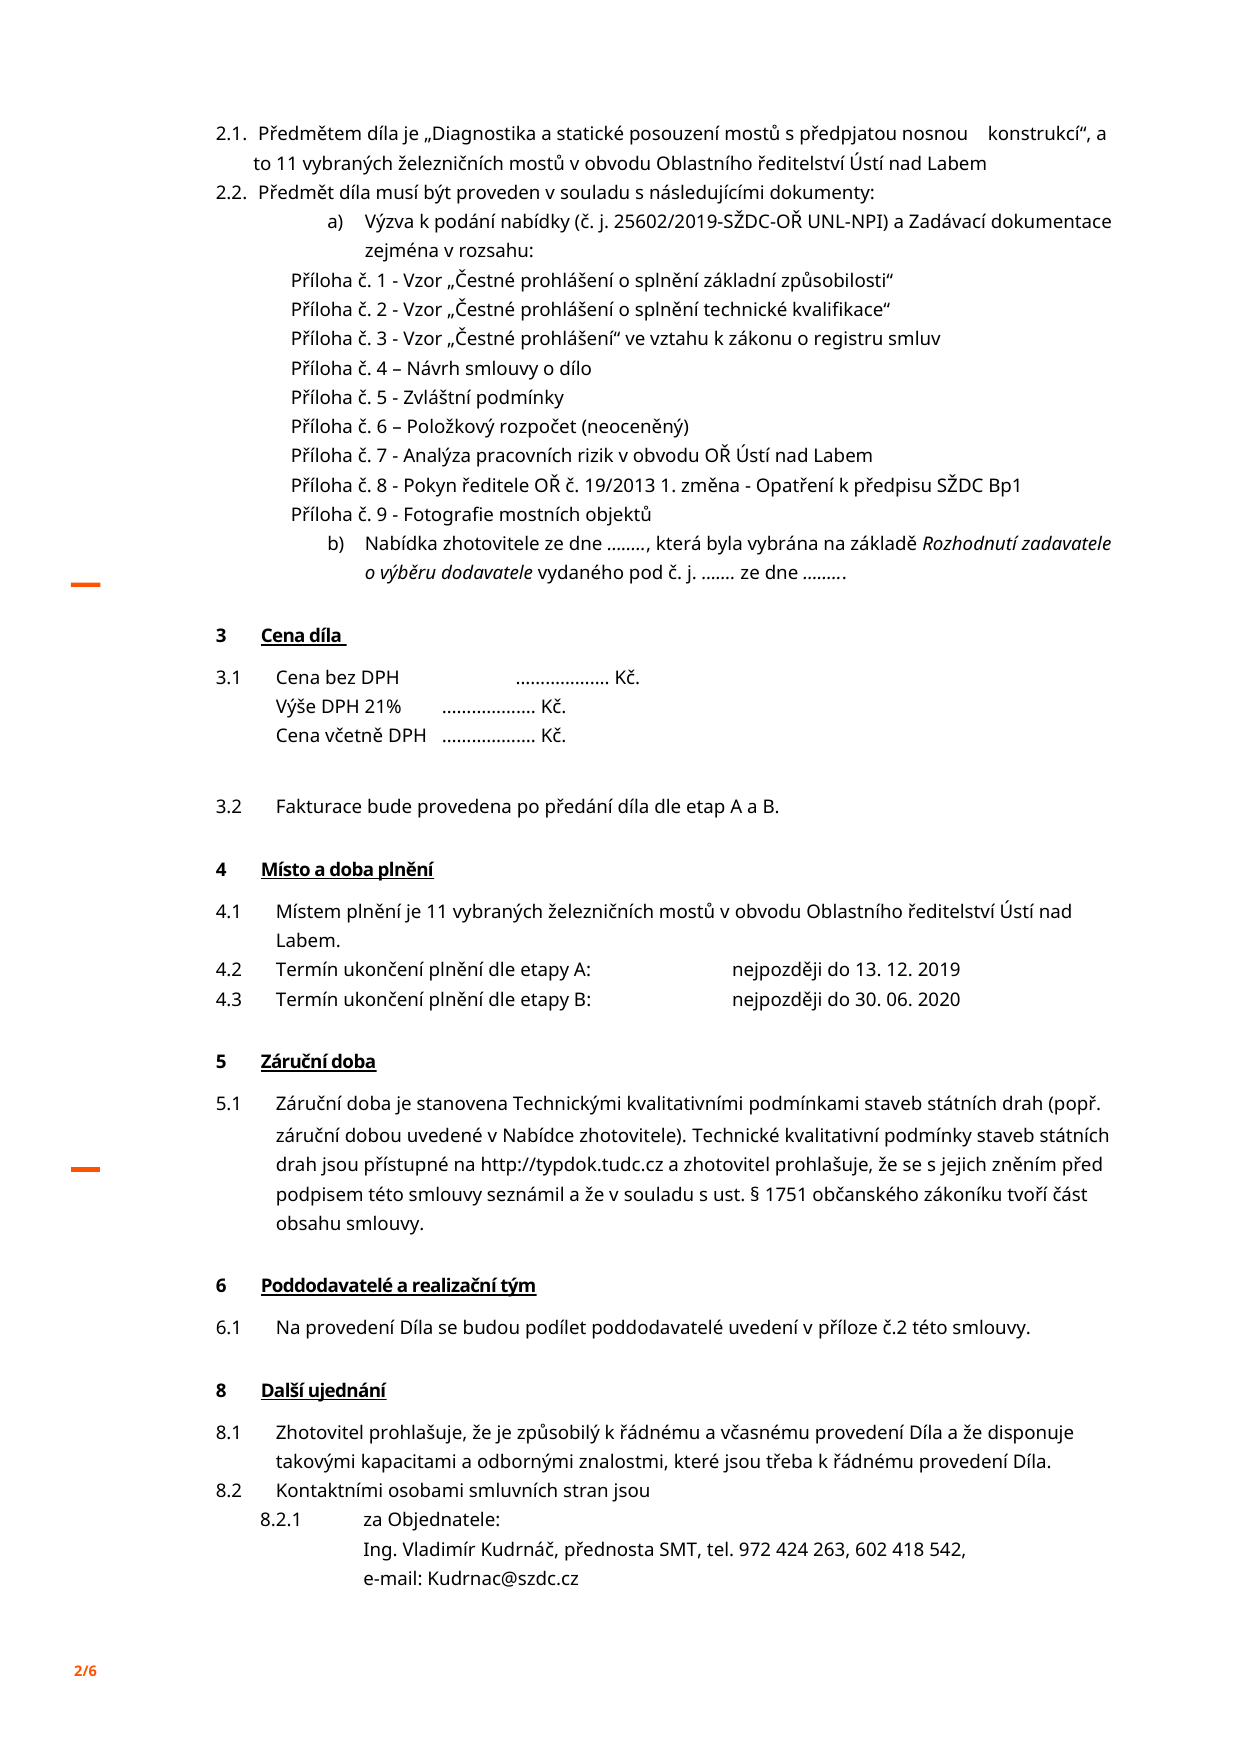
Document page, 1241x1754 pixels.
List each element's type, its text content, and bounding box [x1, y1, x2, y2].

list Příloha č. 1 - Vzor „Čestné prohlášení o splnění základní způsobilosti“ [291, 267, 1122, 292]
subtitle Cena díla [216, 622, 1122, 648]
list Příloha č. 5 - Zvláštní podmínky [291, 384, 1122, 409]
subtitle Místo a doba plnění [216, 856, 1122, 882]
list Příloha č. 4 – Návrh smlouvy o dílo [291, 355, 1122, 380]
text e-mail: Kudrnac@szdc.cz [363, 1565, 1122, 1591]
list Výzva k podání nabídky (č. j. 25602/2019-SŽDC-OŘ UNL-NPI) a Zadávací dokumentace zejména v rozsahu: [327, 208, 1122, 263]
list Příloha č. 9 - Fotografie mostních objektů [291, 501, 1122, 527]
subtitle Kontaktními osobami smluvních stran jsou [216, 1477, 1122, 1503]
list Příloha č. 7 - Analýza pracovních rizik v obvodu OŘ Ústí nad Labem [291, 443, 1122, 468]
list Předmětem díla je „Diagnostika a statické posouzení mostů s předpjatou nosnou konstrukcí“, a to 11 vybraných železničních mostů v obvodu Oblastního ředitelství Ústí nad Labem [216, 121, 1122, 175]
list Příloha č. 6 – Položkový rozpočet (neoceněný) [291, 413, 1122, 439]
subtitle Výše DPH 21% ………………. Kč. [276, 693, 1122, 719]
subtitle Cena včetně DPH ………………. Kč. [276, 723, 1122, 748]
subtitle Termín ukončení plnění dle etapy B: nejpozději do 30. 06. 2020 [216, 986, 1122, 1011]
subtitle Místem plnění je 11 vybraných železničních mostů v obvodu Oblastního ředitelství Ústí nad Labem. [216, 898, 1122, 953]
subtitle Cena bez DPH ………………. Kč. [216, 664, 1122, 689]
list Příloha č. 3 - Vzor „Čestné prohlášení“ ve vztahu k zákonu o registru smluv [291, 326, 1122, 351]
subtitle Poddodavatelé a realizační tým [216, 1273, 1122, 1298]
list Předmět díla musí být proveden v souladu s následujícími dokumenty: [216, 179, 1122, 205]
list Příloha č. 2 - Vzor „Čestné prohlášení o splnění technické kvalifikace“ [291, 296, 1122, 322]
subtitle Fakturace bude provedena po předání díla dle etap A a B. [216, 794, 1122, 819]
subtitle Záruční doba je stanovena Technickými kvalitativními podmínkami staveb státních drah (popř. záruční dobou uvedené v Nabídce zhotovitele). Technické kvalitativní podmínky staveb státních drah jsou přístupné na http://typdok.tudc.cz a zhotovitel prohlašuje, že se s jejich zněním před podpisem této smlouvy seznámil a že v souladu s ust. § 1751 občanského zákoníku tvoří část obsahu smlouvy. [216, 1090, 1122, 1236]
subtitle Na provedení Díla se budou podílet poddodavatelé uvedení v příloze č.2 této smlouvy. [216, 1314, 1122, 1340]
text Ing. Vladimír Kudrnáč, přednosta SMT, tel. 972 424 263, 602 418 542, [363, 1536, 1122, 1562]
list Nabídka zhotovitele ze dne …….., která byla vybrána na základě Rozhodnutí zadavatele o výběru dodavatele vydaného pod č. j. ……. ze dne ……... [327, 530, 1122, 585]
subtitle za Objednatele: [260, 1507, 1122, 1532]
subtitle Zhotovitel prohlašuje, že je způsobilý k řádnému a včasnému provedení Díla a že disponuje takovými kapacitami a odbornými znalostmi, které jsou třeba k řádnému provedení Díla. [216, 1419, 1122, 1474]
subtitle Termín ukončení plnění dle etapy A: nejpozději do 13. 12. 2019 [216, 957, 1122, 982]
subtitle Další ujednání [216, 1377, 1122, 1403]
list Příloha č. 8 - Pokyn ředitele OŘ č. 19/2013 1. změna - Opatření k předpisu SŽDC Bp1 [291, 472, 1122, 497]
subtitle Záruční doba [216, 1048, 1122, 1074]
